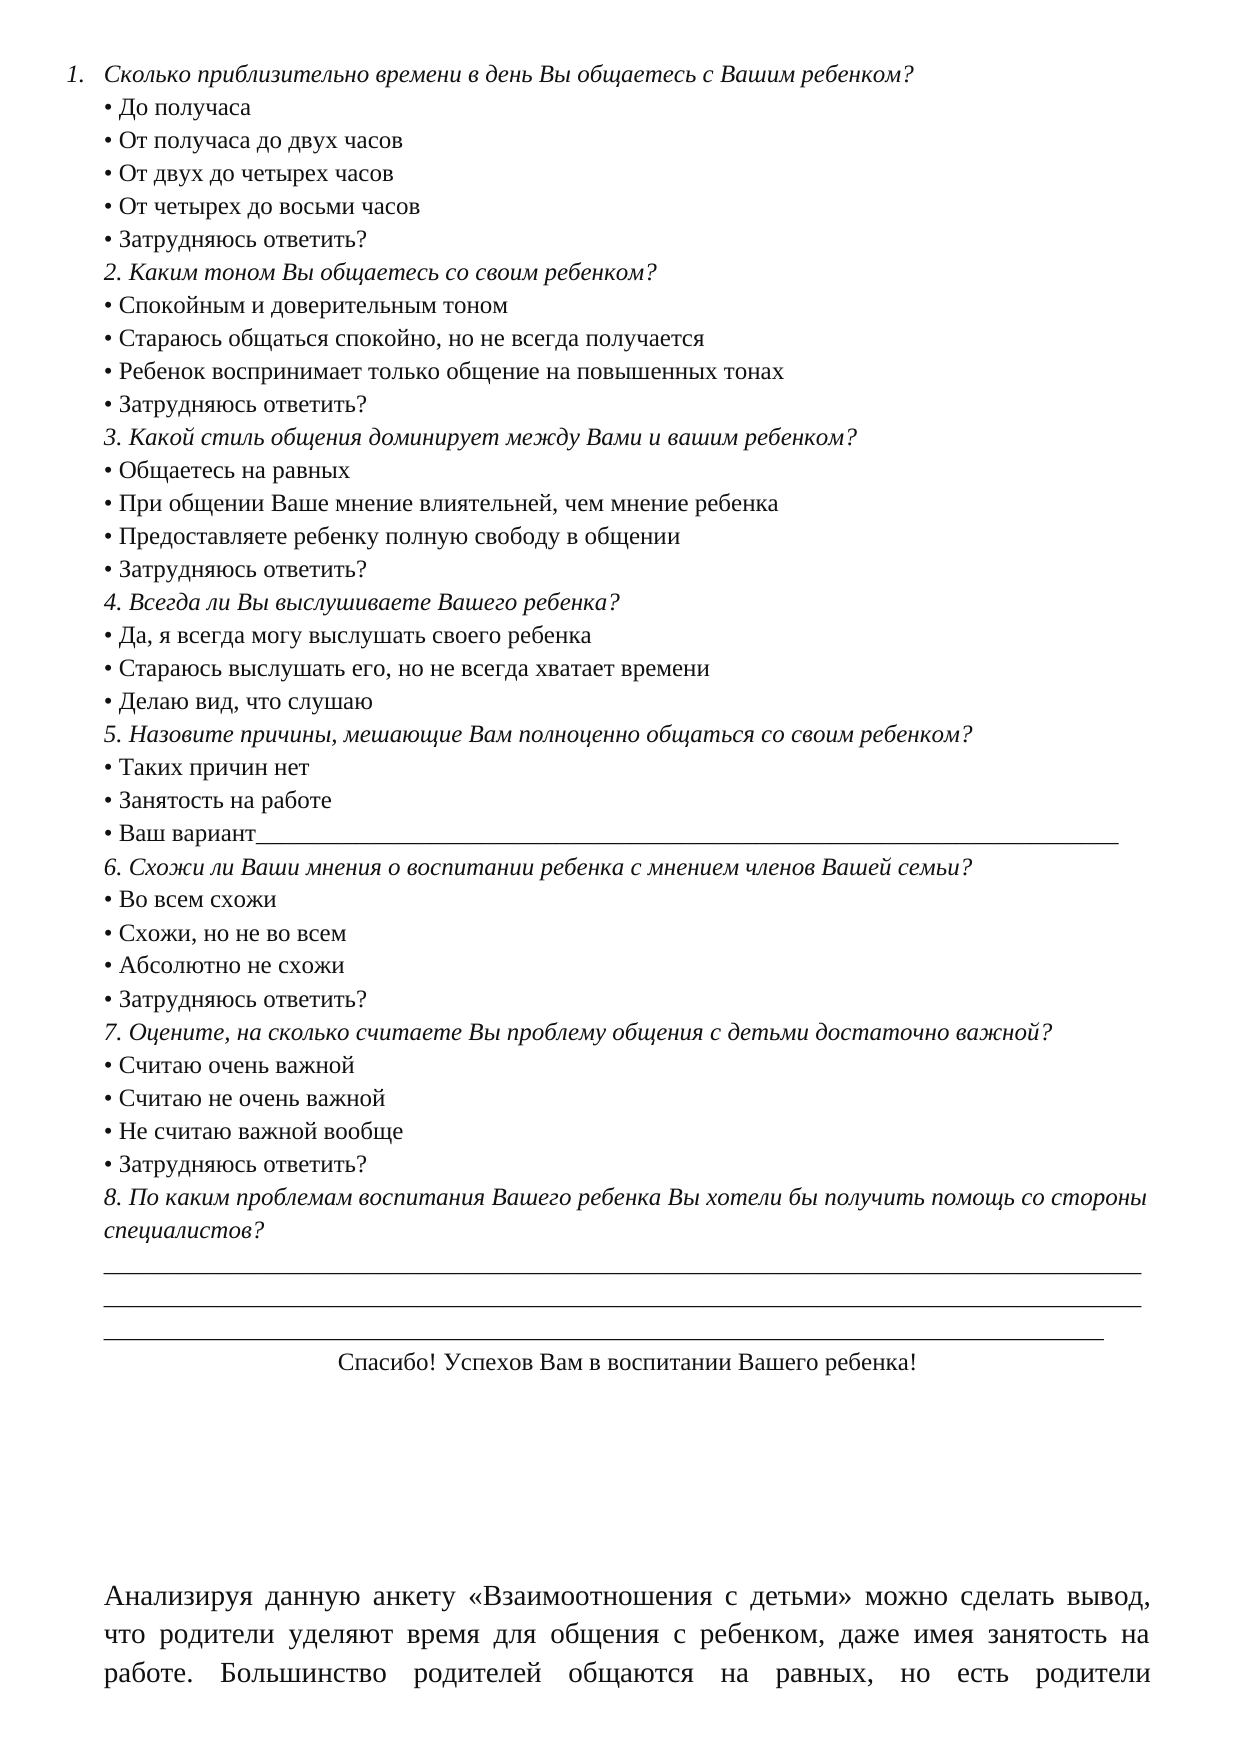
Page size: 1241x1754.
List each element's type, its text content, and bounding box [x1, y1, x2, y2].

text 7. Оцените, на сколько считаете Вы проблему общения с детьми достаточно важной? [103, 1017, 1152, 1045]
text • Занятость на работе [103, 786, 1152, 814]
text • От получаса до двух часов [103, 125, 1152, 154]
text • От двух до четырех часов [103, 158, 1152, 187]
text • До получаса [103, 92, 1152, 121]
text • Затрудняюсь ответить? [103, 224, 1152, 253]
text • Не считаю важной вообще [103, 1116, 1152, 1144]
text • Спокойным и доверительным тоном [103, 290, 1152, 319]
text • Схожи, но не во всем [103, 918, 1152, 946]
text • Абсолютно не схожи [103, 951, 1152, 979]
text • От четырех до восьми часов [103, 191, 1152, 220]
text • Делаю вид, что слушаю [103, 686, 1152, 715]
text • Затрудняюсь ответить? [103, 554, 1152, 583]
text • Стараюсь выслушать его, но не всегда хватает времени [103, 653, 1152, 682]
text • Ребенок воспринимает только общение на повышенных тонах [103, 356, 1152, 385]
text 6. Схожи ли Ваши мнения о воспитании ребенка с мнением членов Вашей семьи? [103, 852, 1152, 880]
text • Затрудняюсь ответить? [103, 389, 1152, 418]
text • Считаю не очень важной [103, 1083, 1152, 1111]
text 2. Каким тоном Вы общаетесь со своим ребенком? [103, 257, 1152, 286]
text Спасибо! Успехов Вам в воспитании Вашего ребенка! [103, 1347, 1152, 1376]
text • При общении Ваше мнение влиятельней, чем мнение ребенка [103, 488, 1152, 517]
text 5. Назовите причины, мешающие Вам полноценно общаться со своим ребенком? [103, 719, 1152, 748]
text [103, 1578, 1152, 1689]
list Сколько приблизительно времени в день Вы общаетесь с Вашим ребенком? [66, 59, 1152, 88]
text • Стараюсь общаться спокойно, но не всегда получается [103, 323, 1152, 352]
text • Ваш вариант_____________________________________________________________________ [103, 818, 1152, 847]
text • Да, я всегда могу выслушать своего ребенка [103, 620, 1152, 649]
text • Затрудняюсь ответить? [103, 1149, 1152, 1177]
text • Предоставляете ребенку полную свободу в общении [103, 521, 1152, 550]
text • Во всем схожи [103, 884, 1152, 913]
text 8. По каким проблемам воспитания Вашего ребенка Вы хотели бы получить помощь со стороны специалистов? ______________________________________________________________________________________________________________________________________________________________________________________________________________________________________________________ [103, 1182, 1152, 1343]
text • Считаю очень важной [103, 1050, 1152, 1078]
text • Общаетесь на равных [103, 455, 1152, 484]
text • Затрудняюсь ответить? [103, 984, 1152, 1012]
text 4. Всегда ли Вы выслушиваете Вашего ребенка? [103, 587, 1152, 616]
text • Таких причин нет [103, 752, 1152, 781]
text 3. Какой стиль общения доминирует между Вами и вашим ребенком? [103, 422, 1152, 451]
